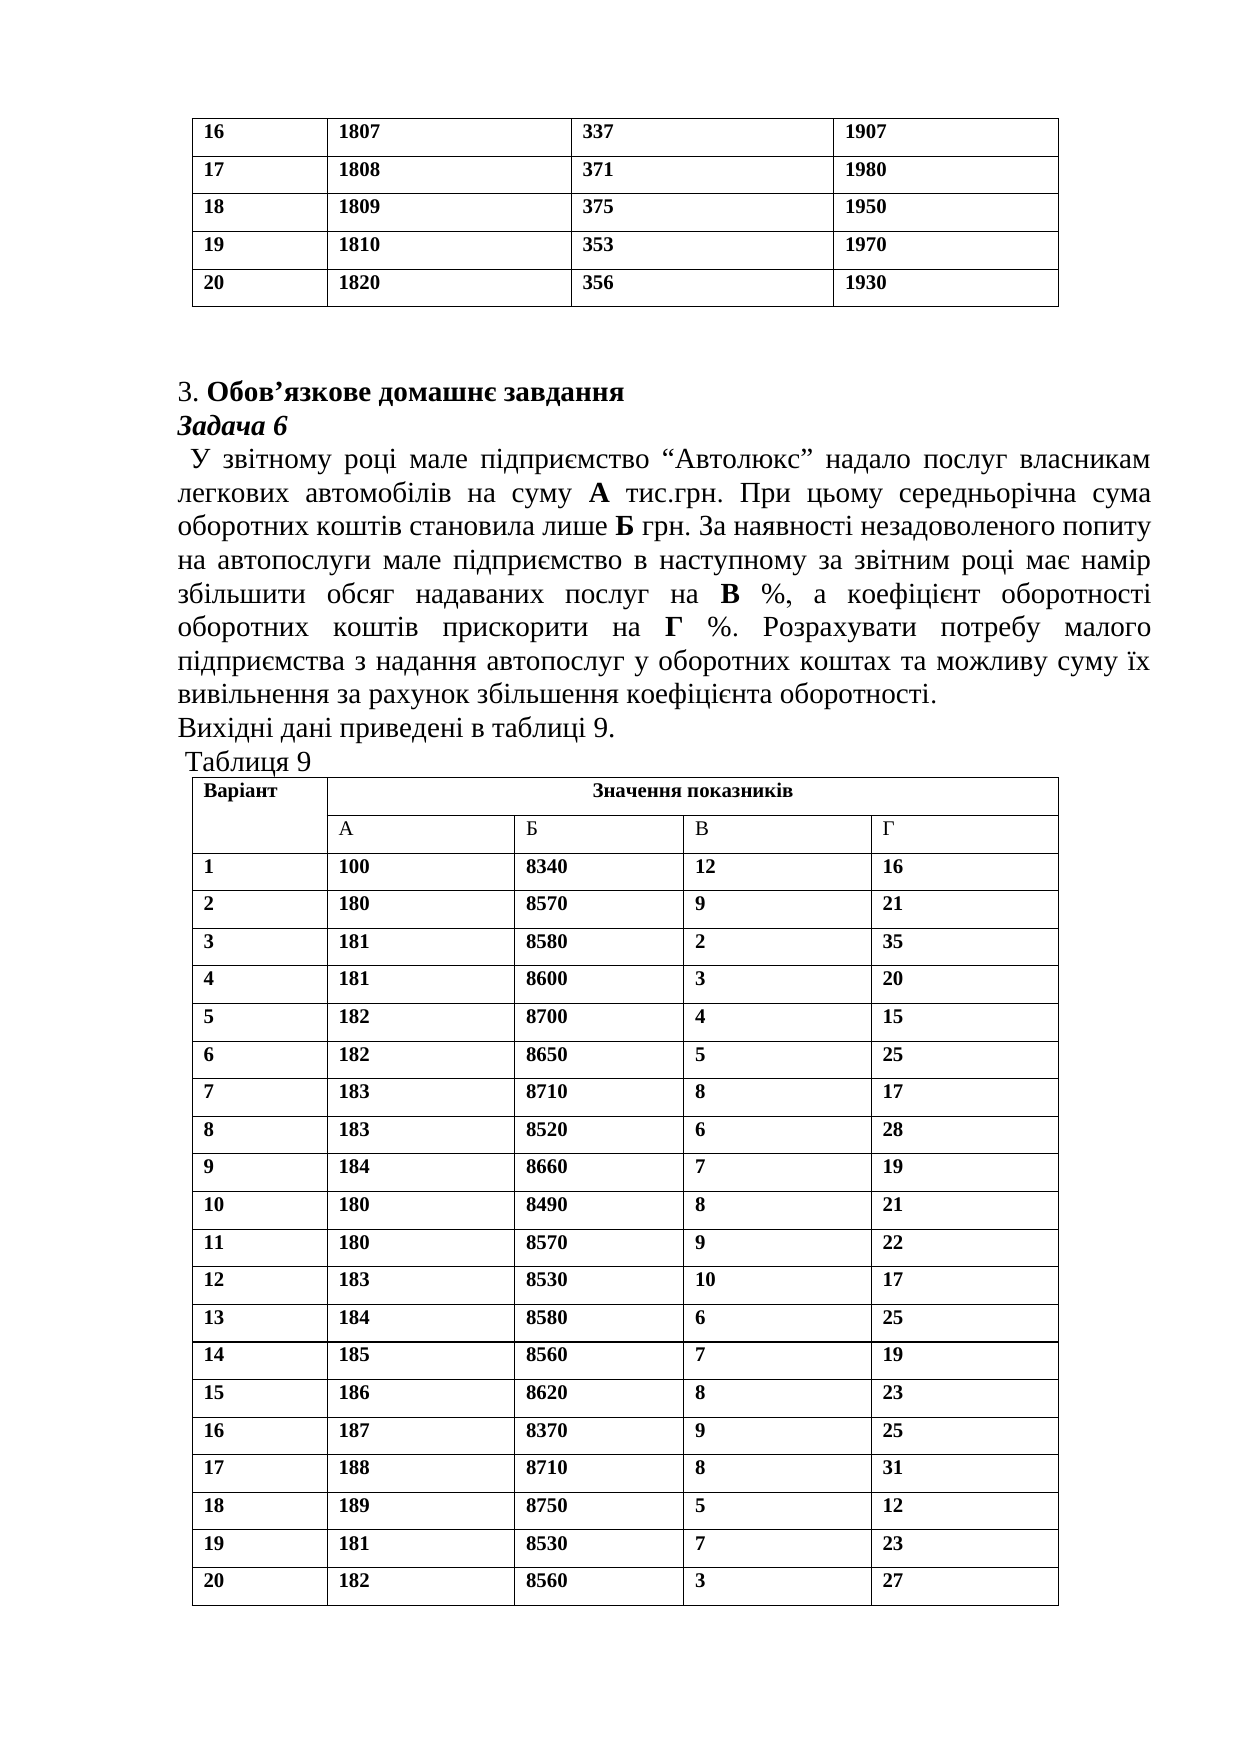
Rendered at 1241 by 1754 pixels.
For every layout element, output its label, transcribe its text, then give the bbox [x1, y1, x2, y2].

table_cell 31 [872, 1455, 1058, 1492]
table_header Варіант [193, 778, 327, 852]
table_cell 18 [193, 194, 327, 231]
table_cell 180 [328, 891, 514, 928]
table_cell 5 [684, 1042, 871, 1078]
table_cell 1 [193, 854, 327, 890]
table_cell 1820 [328, 270, 571, 306]
table_cell В [684, 816, 871, 852]
table_cell 15 [872, 1004, 1058, 1041]
table_cell 6 [684, 1305, 871, 1341]
table_cell 1807 [328, 119, 571, 156]
table_cell 23 [872, 1380, 1058, 1417]
table_cell 19 [872, 1343, 1058, 1379]
table_cell 184 [328, 1305, 514, 1341]
table_cell 181 [328, 1530, 514, 1567]
table_cell 4 [193, 966, 327, 1003]
table_cell 8600 [515, 966, 683, 1003]
table_cell 21 [872, 891, 1058, 928]
table_cell 16 [872, 854, 1058, 890]
table_cell 3 [684, 1568, 871, 1604]
table_cell 8560 [515, 1343, 683, 1379]
table_cell 28 [872, 1117, 1058, 1153]
table_cell 7 [684, 1530, 871, 1567]
table_cell 1970 [834, 232, 1058, 268]
table_cell 8530 [515, 1267, 683, 1304]
table_cell 8560 [515, 1568, 683, 1604]
table_cell 1950 [834, 194, 1058, 231]
table_cell 8580 [515, 929, 683, 965]
table_cell 182 [328, 1042, 514, 1078]
table_cell 182 [328, 1568, 514, 1604]
table_cell 181 [328, 929, 514, 965]
table_cell 8620 [515, 1380, 683, 1417]
table_cell 8700 [515, 1004, 683, 1041]
table_cell 183 [328, 1079, 514, 1116]
table_cell 17 [872, 1079, 1058, 1116]
table_cell 7 [684, 1154, 871, 1191]
table_cell 12 [193, 1267, 327, 1304]
table_cell 9 [193, 1154, 327, 1191]
table_cell 8340 [515, 854, 683, 890]
table_cell 8490 [515, 1192, 683, 1228]
table_cell 6 [684, 1117, 871, 1153]
table_cell 25 [872, 1418, 1058, 1454]
table_cell 23 [872, 1530, 1058, 1567]
table_cell 21 [872, 1192, 1058, 1228]
table_cell 182 [328, 1004, 514, 1041]
table_cell 9 [684, 1418, 871, 1454]
table_cell 183 [328, 1117, 514, 1153]
table_cell 8 [684, 1455, 871, 1492]
table_cell 17 [193, 1455, 327, 1492]
table_cell 185 [328, 1343, 514, 1379]
table_cell 353 [572, 232, 833, 268]
table_cell А [328, 816, 514, 852]
table_cell 1808 [328, 157, 571, 193]
table_cell 186 [328, 1380, 514, 1417]
table_cell 188 [328, 1455, 514, 1492]
table_cell 356 [572, 270, 833, 306]
table_cell 15 [193, 1380, 327, 1417]
table_cell 8710 [515, 1079, 683, 1116]
table_cell 180 [328, 1192, 514, 1228]
table_cell 8 [684, 1192, 871, 1228]
table_cell Г [872, 816, 1058, 852]
table_cell 2 [193, 891, 327, 928]
table_cell 8520 [515, 1117, 683, 1153]
table_cell 2 [684, 929, 871, 965]
table_cell Б [515, 816, 683, 852]
table_cell 100 [328, 854, 514, 890]
table_cell 8 [684, 1380, 871, 1417]
table_cell 9 [684, 1230, 871, 1266]
text 3. Обов’язкове домашнє завдання [177, 374, 1152, 408]
table_cell 5 [193, 1004, 327, 1041]
table_cell 8650 [515, 1042, 683, 1078]
table_cell 20 [872, 966, 1058, 1003]
table_cell 1809 [328, 194, 571, 231]
table_cell 22 [872, 1230, 1058, 1266]
table_cell 13 [193, 1305, 327, 1341]
table_cell 4 [684, 1004, 871, 1041]
table_cell 180 [328, 1230, 514, 1266]
table_cell 337 [572, 119, 833, 156]
table_cell 3 [193, 929, 327, 965]
table_cell 17 [193, 157, 327, 193]
table_cell 19 [872, 1154, 1058, 1191]
table_cell 10 [193, 1192, 327, 1228]
table_cell 8710 [515, 1455, 683, 1492]
table_cell 14 [193, 1343, 327, 1379]
table_cell 7 [684, 1343, 871, 1379]
table_cell 20 [193, 1568, 327, 1604]
table_cell 8370 [515, 1418, 683, 1454]
table_header Значення показників [328, 778, 1058, 815]
table_cell 1980 [834, 157, 1058, 193]
table_cell 25 [872, 1305, 1058, 1341]
table_cell 7 [193, 1079, 327, 1116]
text Задача 6 [177, 408, 1152, 441]
table_cell 8 [684, 1079, 871, 1116]
table_cell 183 [328, 1267, 514, 1304]
table_cell 1907 [834, 119, 1058, 156]
table_cell 25 [872, 1042, 1058, 1078]
table_cell 371 [572, 157, 833, 193]
table_cell 8580 [515, 1305, 683, 1341]
table_cell 5 [684, 1493, 871, 1529]
table_cell 19 [193, 1530, 327, 1567]
table_cell 27 [872, 1568, 1058, 1604]
table_cell 3 [684, 966, 871, 1003]
table_cell 181 [328, 966, 514, 1003]
table_cell 189 [328, 1493, 514, 1529]
table_cell 1810 [328, 232, 571, 268]
table_cell 8570 [515, 891, 683, 928]
table_cell 19 [193, 232, 327, 268]
text Вихідні дані приведені в таблиці 9. [177, 710, 1152, 744]
table_cell 12 [872, 1493, 1058, 1529]
table_cell 184 [328, 1154, 514, 1191]
table_cell 12 [684, 854, 871, 890]
table_cell 1930 [834, 270, 1058, 306]
table_cell 6 [193, 1042, 327, 1078]
table_cell 375 [572, 194, 833, 231]
table_cell 8570 [515, 1230, 683, 1266]
table_cell 20 [193, 270, 327, 306]
table_cell 9 [684, 891, 871, 928]
table_cell 187 [328, 1418, 514, 1454]
table_cell 16 [193, 119, 327, 156]
table_cell 16 [193, 1418, 327, 1454]
table_cell 35 [872, 929, 1058, 965]
text У звітному році мале підприємство “Автолюкс” надало послуг власникам легкових автомобілів на суму А тисгрн При цьому середньорічна сума оборотних коштів становила лише Б грн За наявності незадоволеного попиту на автопослуги мале підприємство в наступному за звітним році має намір збільшити обсяг надаваних послуг на В % а коефіцієнт оборотності оборотних коштів прискорити на Г % Розрахувати потребу малого підприємства з надання автопослуг у оборотних коштах та можливу суму їх вивільнення за рахунок збільшення коефіцієнта оборотності [177, 441, 1152, 710]
table_cell 11 [193, 1230, 327, 1266]
table_cell 8530 [515, 1530, 683, 1567]
table_cell 8750 [515, 1493, 683, 1529]
table_cell 10 [684, 1267, 871, 1304]
table_cell 17 [872, 1267, 1058, 1304]
text Таблиця 9 [177, 744, 1152, 777]
table_cell 8 [193, 1117, 327, 1153]
table_cell 18 [193, 1493, 327, 1529]
table_cell 8660 [515, 1154, 683, 1191]
